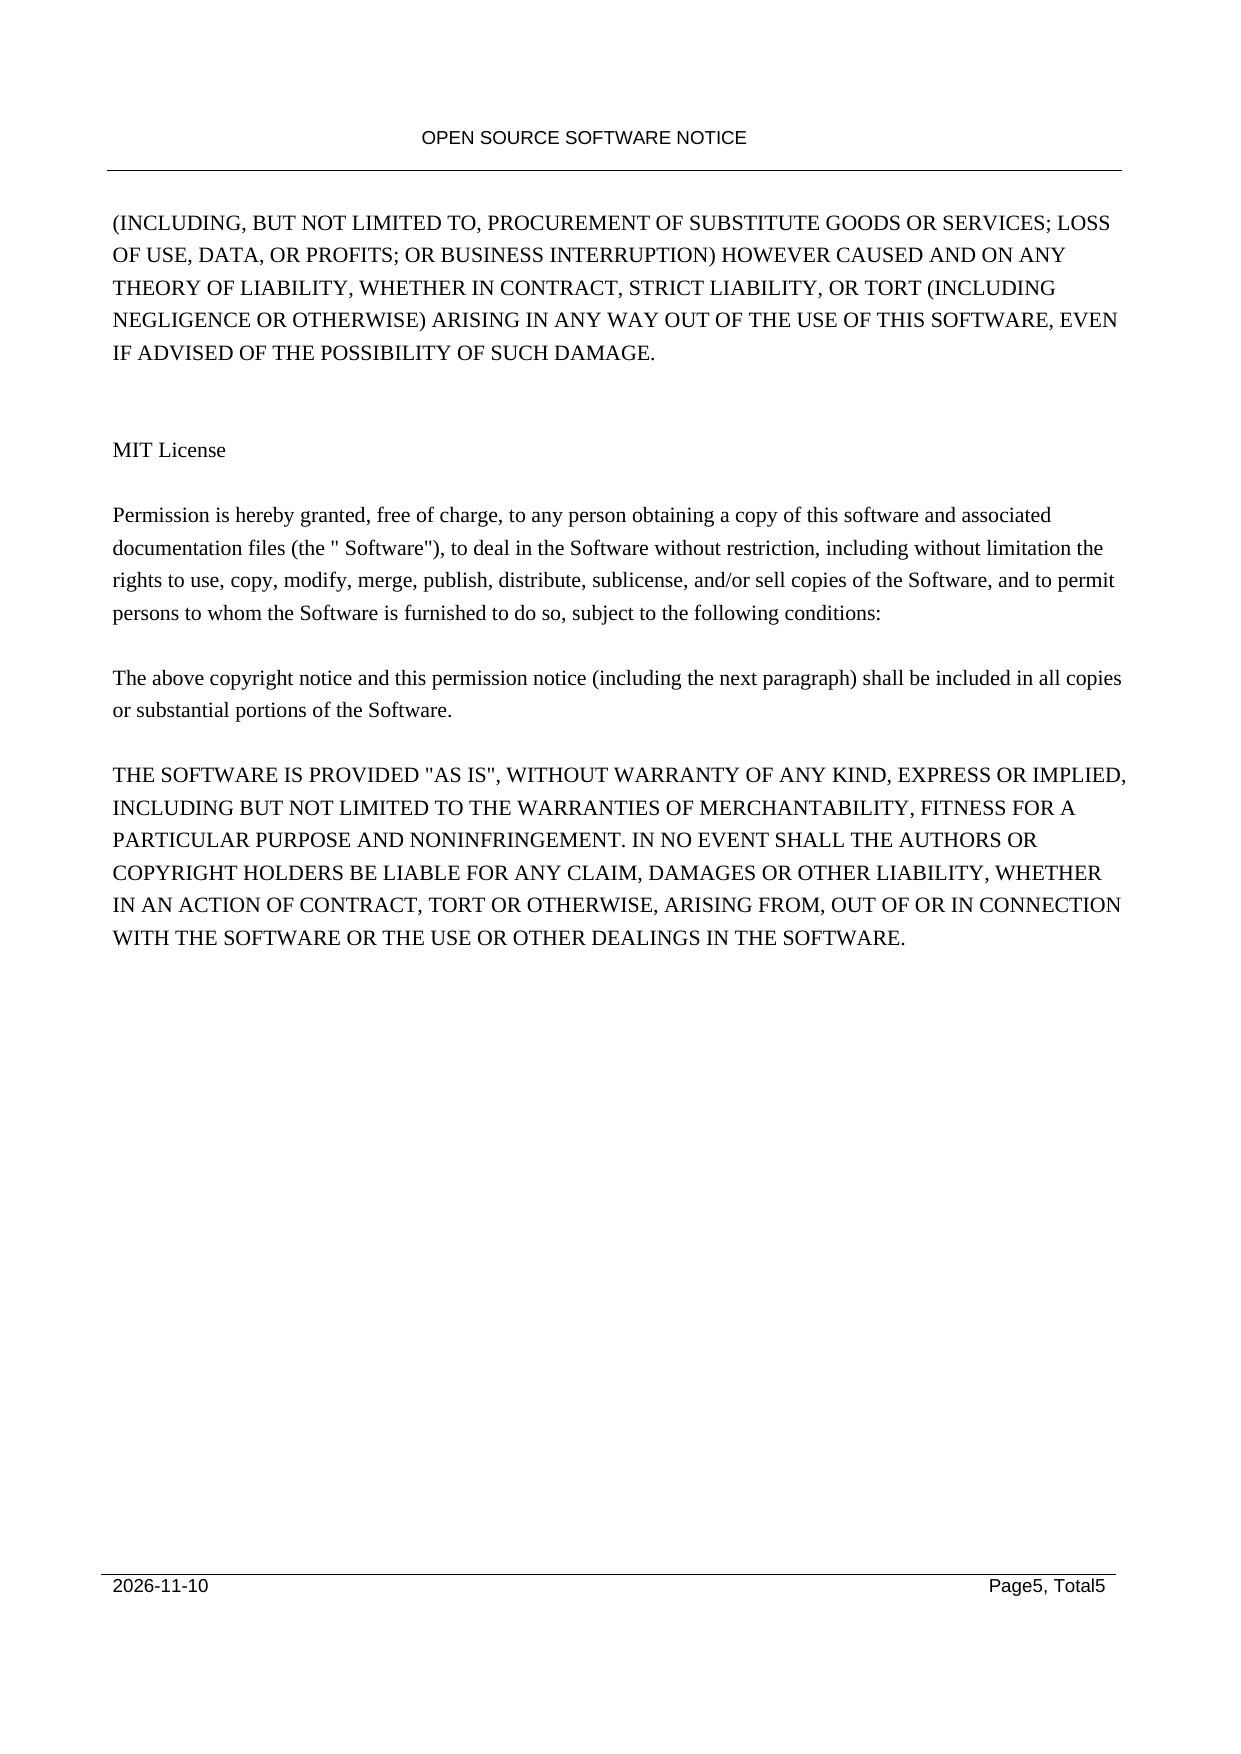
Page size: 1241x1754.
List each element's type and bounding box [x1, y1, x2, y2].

text [112, 206, 1128, 986]
